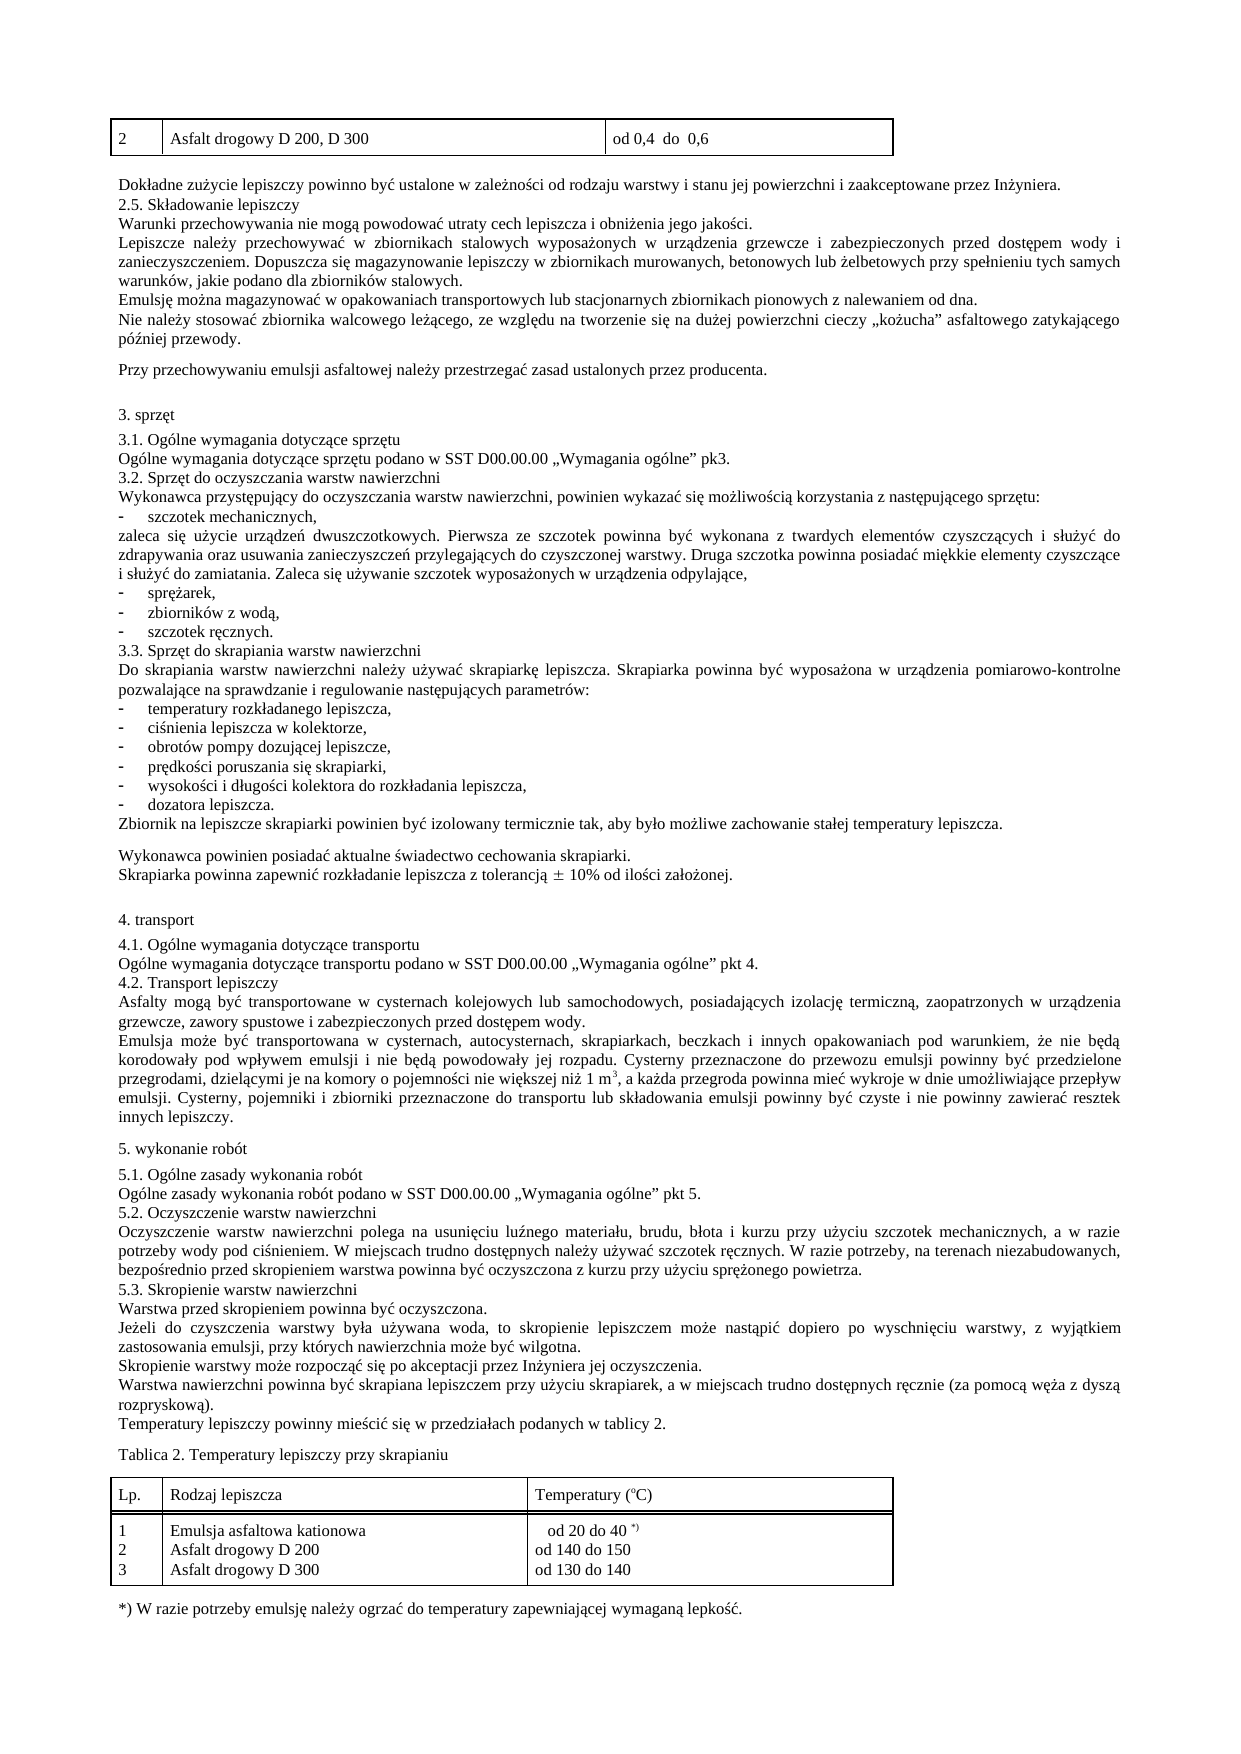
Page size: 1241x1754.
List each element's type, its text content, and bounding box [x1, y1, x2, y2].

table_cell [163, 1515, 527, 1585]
text Asfalty mogą być transportowane w cysternach kolejowych lub samochodowych, posiadających izolację termiczną, zaopatrzonych w urządzenia grzewcze, zawory spustowe i zabezpieczonych przed dostępem wody. [118, 992, 1122, 1031]
text Przy przechowywaniu emulsji asfaltowej należy przestrzegać zasad ustalonych przez producenta. [118, 360, 1122, 379]
text Ogólne wymagania dotyczące sprzętu podano w SST D00.00.00 „Wymagania ogólne” pk3. [118, 449, 1122, 468]
text Warunki przechowywania nie mogą powodować utraty cech lepiszcza i obniżenia jego jakości. [118, 213, 1122, 233]
text 4. transport [118, 909, 1122, 928]
text Oczyszczenie warstw nawierzchni polega na usunięciu luźnego materiału, brudu, błota i kurzu przy użyciu szczotek mechanicznych, a w razie potrzeby wody pod ciśnieniem. W miejscach trudno dostępnych należy używać szczotek ręcznych. W razie potrzeby, na terenach niezabudowanych, bezpośrednio przed skropieniem warstwa powinna być oczyszczona z kurzu przy użyciu sprężonego powietrza. [118, 1222, 1122, 1279]
text Wykonawca przystępujący do oczyszczania warstw nawierzchni, powinien wykazać się możliwością korzystania z następującego sprzętu: [118, 487, 1122, 506]
list zbiorników z wodą, [118, 602, 1122, 622]
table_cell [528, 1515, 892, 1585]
text 4.1. Ogólne wymagania dotyczące transportu [118, 935, 1122, 954]
text Warstwa przed skropieniem powinna być oczyszczona. [118, 1298, 1122, 1318]
list obrotów pompy dozującej lepiszcze, [118, 737, 1122, 756]
text Nie należy stosować zbiornika walcowego leżącego, ze względu na tworzenie się na dużej powierzchni cieczy „kożucha” asfaltowego zatykającego później przewody. [118, 309, 1122, 348]
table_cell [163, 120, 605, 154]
text 5.1. Ogólne zasady wykonania robót [118, 1164, 1122, 1183]
text 3. sprzęt [118, 404, 1122, 423]
list prędkości poruszania się skrapiarki, [118, 756, 1122, 776]
list dozatora lepiszcza. [118, 795, 1122, 814]
text Do skrapiania warstw nawierzchni należy używać skrapiarkę lepiszcza. Skrapiarka powinna być wyposażona w urządzenia pomiarowo-kontrolne pozwalające na sprawdzanie i regulowanie następujących parametrów: [118, 660, 1122, 698]
text Temperatury lepiszczy powinny mieścić się w przedziałach podanych w tablicy 2. [118, 1413, 1122, 1433]
text Warstwa nawierzchni powinna być skrapiana lepiszczem przy użyciu skrapiarek, a w miejscach trudno dostępnych ręcznie (za pomocą węża z dyszą rozpryskową). [118, 1375, 1122, 1413]
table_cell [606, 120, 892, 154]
text 2.5. Składowanie lepiszczy [118, 194, 1122, 213]
list wysokości i długości kolektora do rozkładania lepiszcza, [118, 776, 1122, 795]
text Jeżeli do czyszczenia warstwy była używana woda, to skropienie lepiszczem może nastąpić dopiero po wyschnięciu warstwy, z wyjątkiem zastosowania emulsji, przy których nawierzchnia może być wilgotna. [118, 1318, 1122, 1356]
text Skrapiarka powinna zapewnić rozkładanie lepiszcza z tolerancją 10% od ilości założonej. [118, 865, 1122, 884]
text Ogólne wymagania dotyczące transportu podano w SST D00.00.00 „Wymagania ogólne” pkt 4. [118, 954, 1122, 973]
list temperatury rozkładanego lepiszcza, [118, 698, 1122, 718]
text Dokładne zużycie lepiszczy powinno być ustalone w zależności od rodzaju warstwy i stanu jej powierzchni i zaakceptowane przez Inżyniera. [118, 175, 1122, 194]
text zaleca się użycie urządzeń dwuszczotkowych. Pierwsza ze szczotek powinna być wykonana z twardych elementów czyszczących i służyć do zdrapywania oraz usuwania zanieczyszczeń przylegających do czyszczonej warstwy. Druga szczotka powinna posiadać miękkie elementy czyszczące i służyć do zamiatania. Zaleca się używanie szczotek wyposażonych w urządzenia odpylające, [118, 526, 1122, 583]
list sprężarek, [118, 583, 1122, 602]
list ciśnienia lepiszcza w kolektorze, [118, 718, 1122, 737]
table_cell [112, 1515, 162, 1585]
text Emulsję można magazynować w opakowaniach transportowych lub stacjonarnych zbiornikach pionowych z nalewaniem od dna. [118, 290, 1122, 309]
text Emulsja może być transportowana w cysternach, autocysternach, skrapiarkach, beczkach i innych opakowaniach pod warunkiem, że nie będą korodowały pod wpływem emulsji i nie będą powodowały jej rozpadu. Cysterny przeznaczone do przewozu emulsji powinny być przedzielone przegrodami, dzielącymi je na komory o pojemności nie większej niż 1 m3, a każda przegroda powinna mieć wykroje w dnie umożliwiające przepływ emulsji. Cysterny, pojemniki i zbiorniki przeznaczone do transportu lub składowania emulsji powinny być czyste i nie powinny zawierać resztek innych lepiszczy. [118, 1031, 1122, 1126]
text Ogólne zasady wykonania robót podano w SST D00.00.00 „Wymagania ogólne” pkt 5. [118, 1183, 1122, 1203]
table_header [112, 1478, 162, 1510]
text Lepiszcze należy przechowywać w zbiornikach stalowych wyposażonych w urządzenia grzewcze i zabezpieczonych przed dostępem wody i zanieczyszczeniem. Dopuszcza się magazynowanie lepiszczy w zbiornikach murowanych, betonowych lub żelbetowych przy spełnieniu tych samych warunków, jakie podano dla zbiorników stalowych. [118, 233, 1122, 290]
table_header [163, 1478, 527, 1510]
list szczotek mechanicznych, [118, 506, 1122, 526]
text 5.2. Oczyszczenie warstw nawierzchni [118, 1203, 1122, 1222]
text 3.2. Sprzęt do oczyszczania warstw nawierzchni [118, 468, 1122, 487]
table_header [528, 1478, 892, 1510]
text Zbiornik na lepiszcze skrapiarki powinien być izolowany termicznie tak, aby było możliwe zachowanie stałej temperatury lepiszcza. [118, 814, 1122, 833]
text Wykonawca powinien posiadać aktualne świadectwo cechowania skrapiarki. [118, 846, 1122, 865]
text *) W razie potrzeby emulsję należy ogrzać do temperatury zapewniającej wymaganą lepkość. [118, 1599, 1122, 1618]
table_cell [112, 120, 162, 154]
text 5. wykonanie robót [118, 1139, 1122, 1158]
text 5.3. Skropienie warstw nawierzchni [118, 1279, 1122, 1298]
list szczotek ręcznych. [118, 622, 1122, 641]
text 3.1. Ogólne wymagania dotyczące sprzętu [118, 430, 1122, 449]
text Skropienie warstwy może rozpocząć się po akceptacji przez Inżyniera jej oczyszczenia. [118, 1356, 1122, 1375]
text 3.3. Sprzęt do skrapiania warstw nawierzchni [118, 641, 1122, 660]
text Tablica 2. Temperatury lepiszczy przy skrapianiu [118, 1445, 1122, 1464]
text 4.2. Transport lepiszczy [118, 973, 1122, 992]
